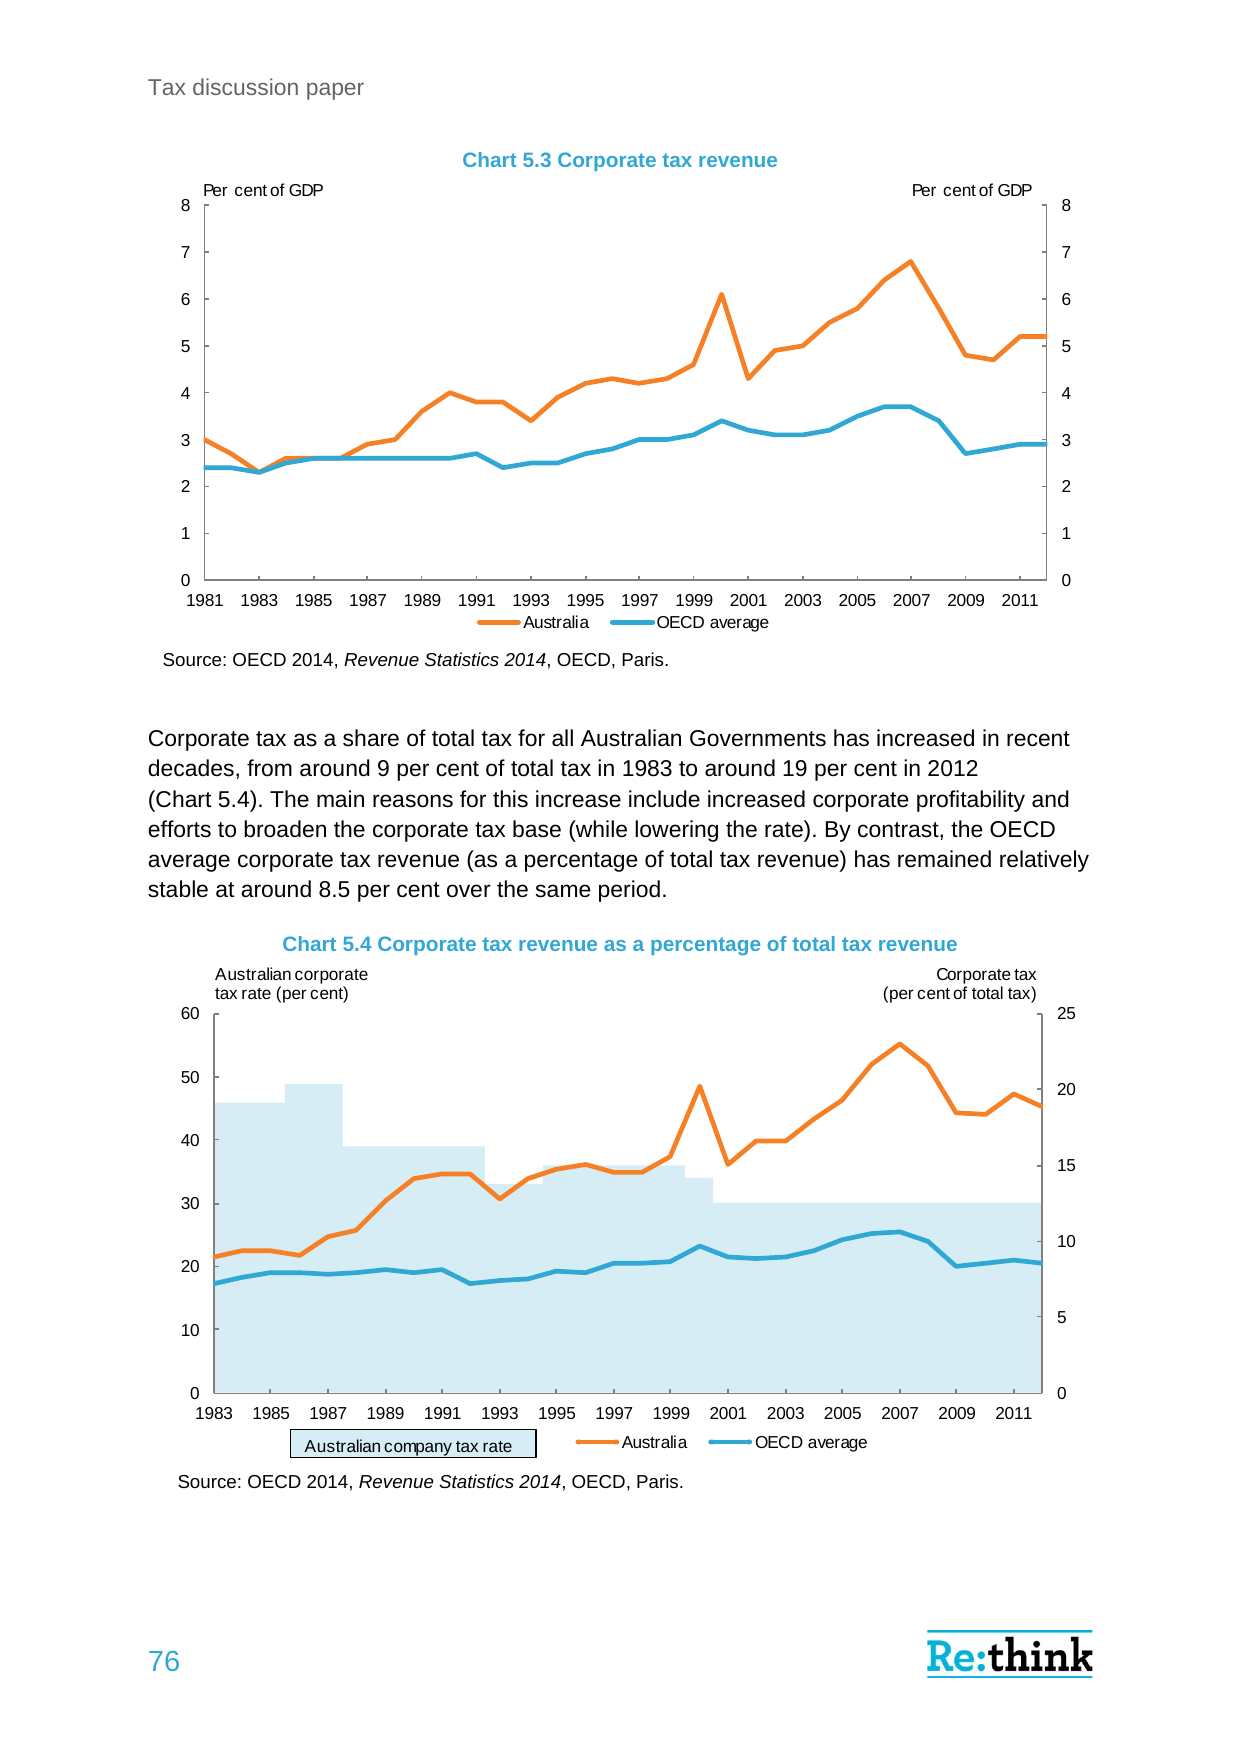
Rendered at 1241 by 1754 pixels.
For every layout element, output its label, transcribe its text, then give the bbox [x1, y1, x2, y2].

text Source: OECD 2014, Revenue Statistics 2014, OECD, Paris. [162, 648, 1092, 670]
text Corporate tax as a share of total tax for all Australian Governments has increased in recent decades, from around 9 per cent of total tax in 1983 to around 19 per cent in 2012 (Chart 5.4). The main reasons for this increase include increased corporate profitability and efforts to broaden the corporate tax base (while lowering the rate). By contrast, the OECD average corporate tax revenue (as a percentage of total tax revenue) has remained relatively stable at around 8.5 per cent over the same period. [148, 725, 1092, 902]
text Source: OECD 2014, Revenue Statistics 2014, OECD, Paris. [177, 1471, 1092, 1493]
picture [927, 1630, 1093, 1676]
picture [934, 1645, 945, 1655]
